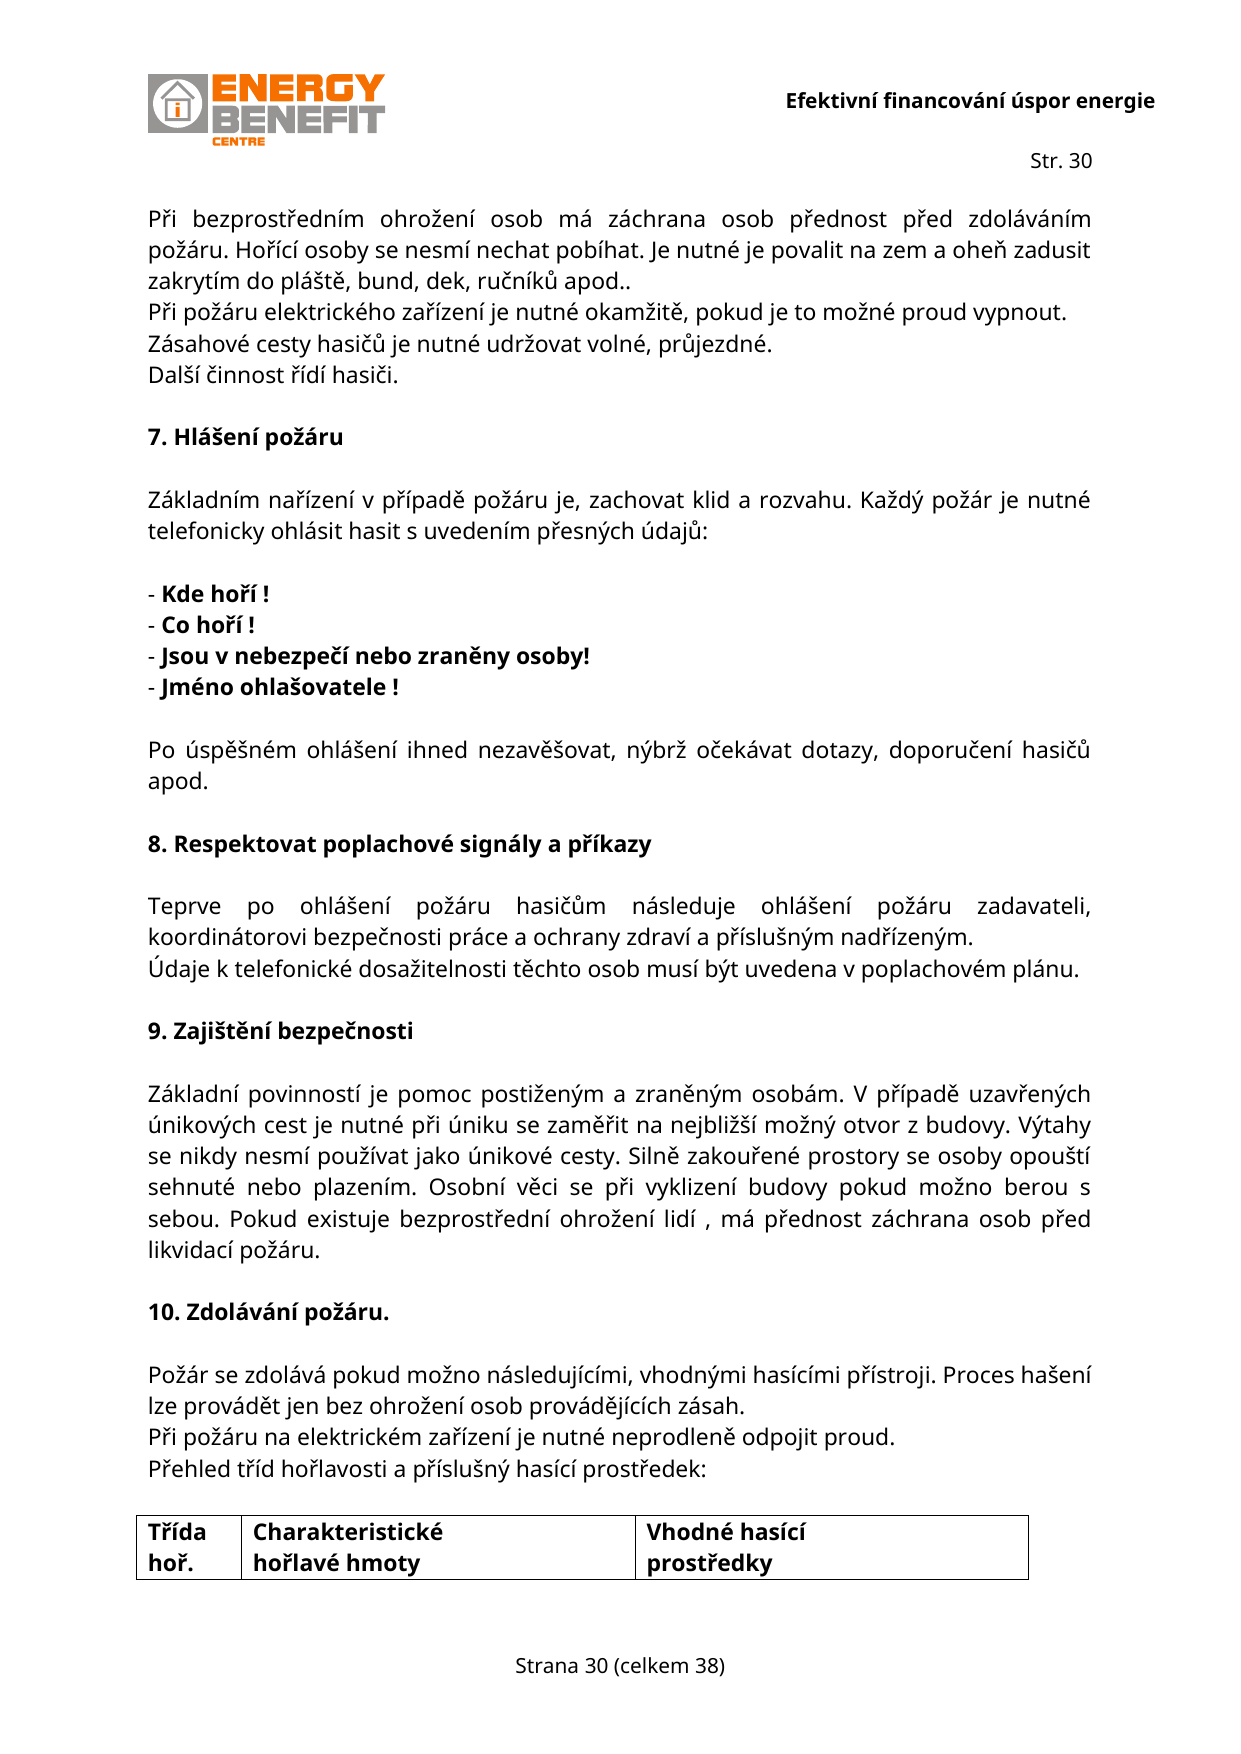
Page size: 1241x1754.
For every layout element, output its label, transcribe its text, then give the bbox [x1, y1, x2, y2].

text 8. Respektovat poplachové signály a příkazy [148, 828, 1092, 859]
text Základním nařízení v případě požáru je, zachovat klid a rozvahu. Každý požár je nutné telefonicky ohlásit hasit s uvedením přesných údajů: [148, 484, 1092, 546]
text Při bezprostředním ohrožení osob má záchrana osob přednost před zdoláváním požáru. Hořící osoby se nesmí nechat pobíhat. Je nutné je povalit na zem a oheň zadusit zakrytím do pláště, bund, dek, ručníků apod.. [148, 203, 1092, 296]
text 7. Hlášení požáru [148, 421, 1092, 453]
text Další činnost řídí hasiči. [148, 359, 1092, 390]
table_header Vhodné hasící prostředky [636, 1516, 1028, 1579]
text Přehled tříd hořlavosti a příslušný hasící prostředek: [148, 1453, 1092, 1484]
table_header Třída hoř. [137, 1516, 241, 1579]
text Základní povinností je pomoc postiženým a zraněným osobám. V případě uzavřených únikových cest je nutné při úniku se zaměřit na nejbližší možný otvor z budovy. Výtahy se nikdy nesmí používat jako únikové cesty. Silně zakouřené prostory se osoby opouští sehnuté nebo plazením. Osobní věci se při vyklizení budovy pokud možno berou s sebou. Pokud existuje bezprostřední ohrožení lidí , má přednost záchrana osob před likvidací požáru. [148, 1078, 1092, 1265]
text Požár se zdolává pokud možno následujícími, vhodnými hasícími přístroji. Proces hašení lze provádět jen bez ohrožení osob provádějících zásah. [148, 1359, 1092, 1421]
table_header Charakteristické hořlavé hmoty [242, 1516, 635, 1579]
text 9. Zajištění bezpečnosti [148, 1015, 1092, 1046]
text Po úspěšném ohlášení ihned nezavěšovat, nýbrž očekávat dotazy, doporučení hasičů apod. [148, 734, 1092, 796]
text Zásahové cesty hasičů je nutné udržovat volné, průjezdné. [148, 328, 1092, 359]
text - Kde hoří ! [148, 578, 1092, 609]
text Při požáru elektrického zařízení je nutné okamžitě, pokud je to možné proud vypnout. [148, 296, 1092, 328]
text 10. Zdolávání požáru. [148, 1296, 1092, 1328]
text Údaje k telefonické dosažitelnosti těchto osob musí být uvedena v poplachovém plánu. [148, 953, 1092, 984]
text Při požáru na elektrickém zařízení je nutné neprodleně odpojit proud. [148, 1421, 1092, 1453]
text - Jsou v nebezpečí nebo zraněny osoby! [148, 640, 1092, 671]
text - Jméno ohlašovatele ! [148, 671, 1092, 703]
text Teprve po ohlášení požáru hasičům následuje ohlášení požáru zadavateli, koordinátorovi bezpečnosti práce a ochrany zdraví a příslušným nadřízeným. [148, 890, 1092, 953]
text - Co hoří ! [148, 609, 1092, 640]
